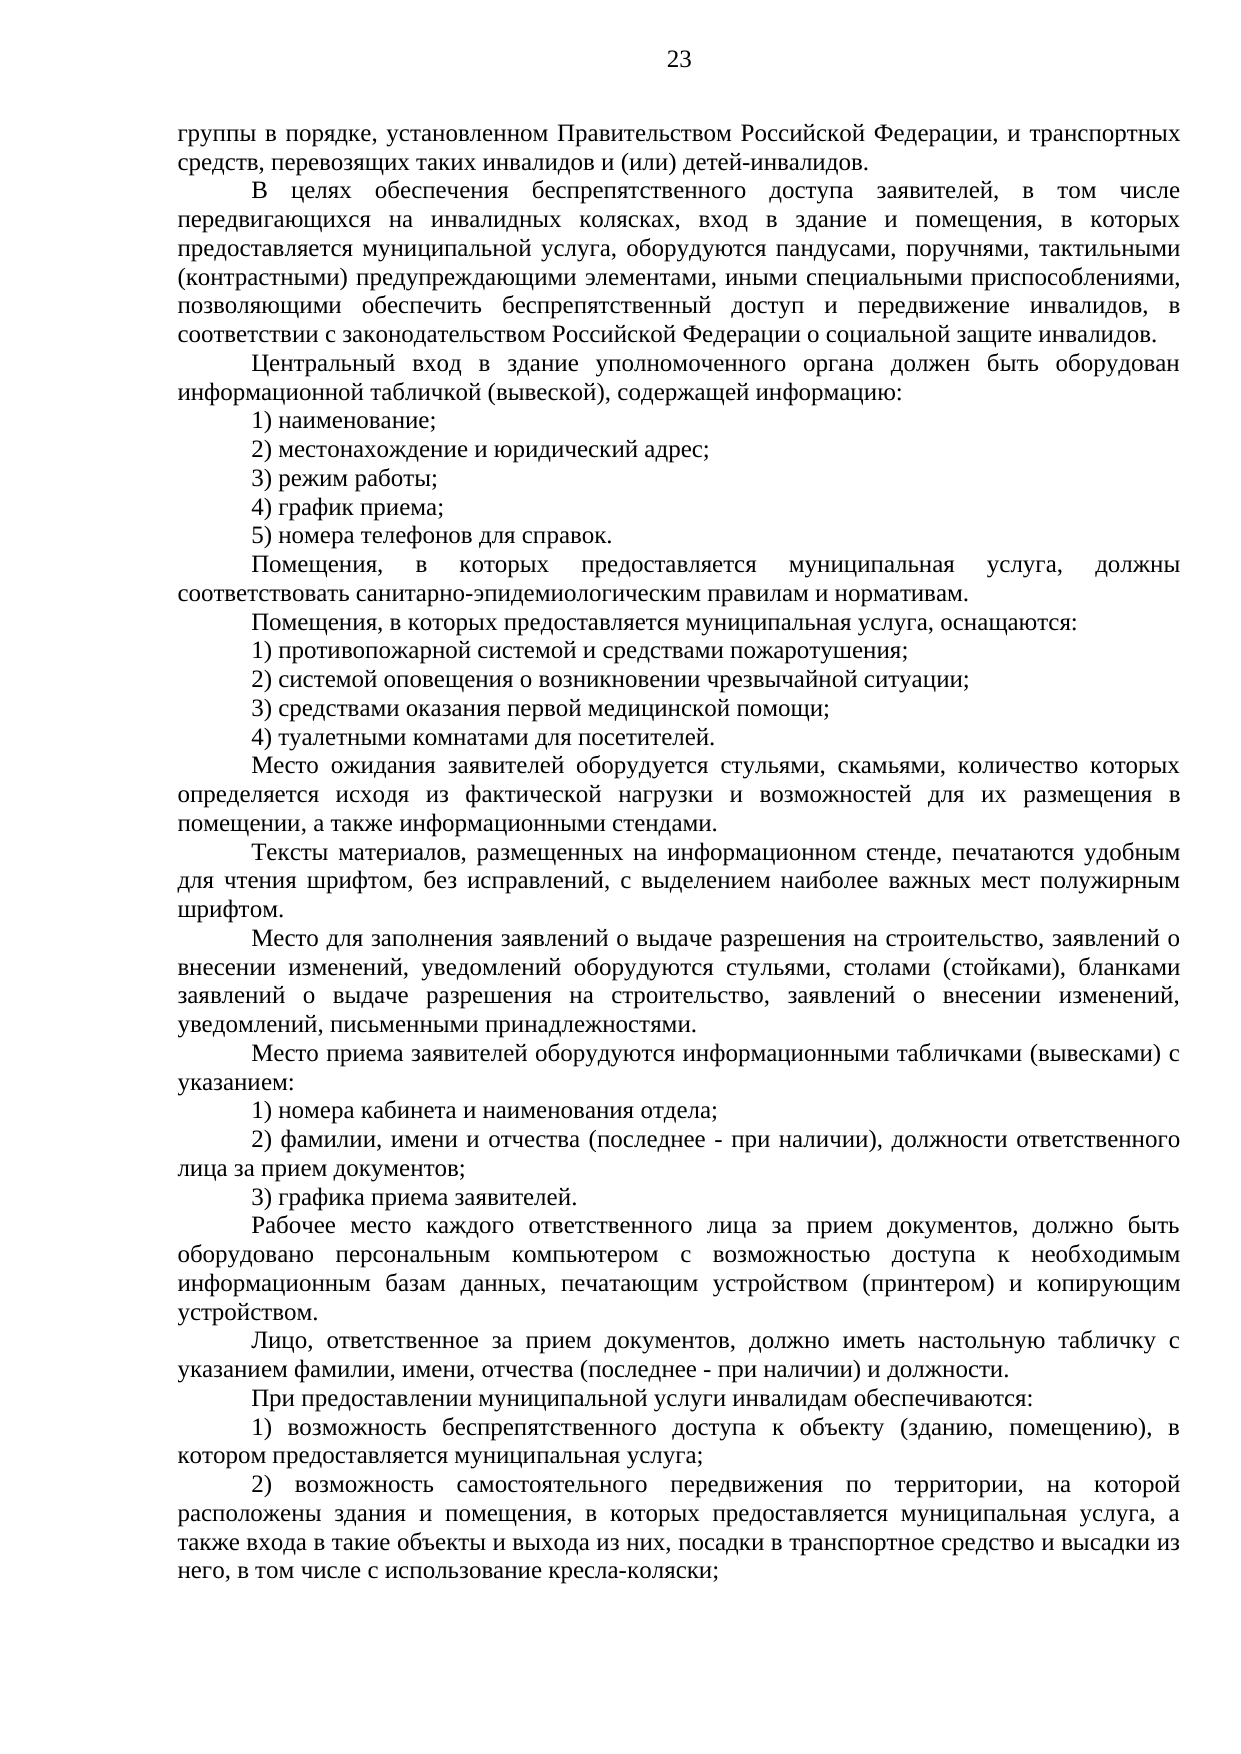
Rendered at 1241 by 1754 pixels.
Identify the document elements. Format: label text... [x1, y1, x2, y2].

text Помещения, в которых предоставляется муниципальная услуга, должны соответствовать санитарно-эпидемиологическим правилам и нормативам. [177, 549, 1181, 607]
text 1) наименование; [177, 406, 1181, 434]
text Лицо, ответственное за прием документов, должно иметь настольную табличку с указанием фамилии, имени, отчества (последнее - при наличии) и должности. [177, 1326, 1181, 1383]
text Тексты материалов, размещенных на информационном стенде, печатаются удобным для чтения шрифтом, без исправлений, с выделением наиболее важных мест полужирным шрифтом. [177, 837, 1181, 923]
text 2) возможность самостоятельного передвижения по территории, на которой расположены здания и помещения, в которых предоставляется муниципальная услуга, а также входа в такие объекты и выхода из них, посадки в транспортное средство и высадки из него, в том числе с использование кресла-коляски; [177, 1469, 1181, 1584]
text 1) противопожарной системой и средствами пожаротушения; [177, 636, 1181, 664]
text 3) графика приема заявителей. [177, 1182, 1181, 1211]
text 5) номера телефонов для справок. [177, 521, 1181, 549]
text Место приема заявителей оборудуются информационными табличками (вывесками) с указанием: [177, 1038, 1181, 1096]
text 2) местонахождение и юридический адрес; [177, 434, 1181, 463]
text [177, 118, 1181, 176]
text 4) туалетными комнатами для посетителей. [177, 722, 1181, 751]
text При предоставлении муниципальной услуги инвалидам обеспечиваются: [177, 1383, 1181, 1412]
text 3) средствами оказания первой медицинской помощи; [177, 693, 1181, 722]
text Помещения, в которых предоставляется муниципальная услуга, оснащаются: [177, 607, 1181, 636]
text Место ожидания заявителей оборудуется стульями, скамьями, количество которых определяется исходя из фактической нагрузки и возможностей для их размещения в помещении, а также информационными стендами. [177, 751, 1181, 837]
text 2) системой оповещения о возникновении чрезвычайной ситуации; [177, 664, 1181, 693]
text Место для заполнения заявлений о выдаче разрешения на строительство, заявлений о внесении изменений, уведомлений оборудуются стульями, столами (стойками), бланками заявлений о выдаче разрешения на строительство, заявлений о внесении изменений, уведомлений, письменными принадлежностями. [177, 923, 1181, 1038]
text 1) номера кабинета и наименования отдела; [177, 1096, 1181, 1124]
text 3) режим работы; [177, 463, 1181, 492]
text Центральный вход в здание уполномоченного органа должен быть оборудован информационной табличкой (вывеской), содержащей информацию: [177, 348, 1181, 406]
text Рабочее место каждого ответственного лица за прием документов, должно быть оборудовано персональным компьютером с возможностью доступа к необходимым информационным базам данных, печатающим устройством (принтером) и копирующим устройством. [177, 1211, 1181, 1326]
text В целях обеспечения беспрепятственного доступа заявителей, в том числе передвигающихся на инвалидных колясках, вход в здание и помещения, в которых предоставляется муниципальной услуга, оборудуются пандусами, поручнями, тактильными (контрастными) предупреждающими элементами, иными специальными приспособлениями, позволяющими обеспечить беспрепятственный доступ и передвижение инвалидов, в соответствии с законодательством Российской Федерации о социальной защите инвалидов. [177, 176, 1181, 348]
text 1) возможность беспрепятственного доступа к объекту (зданию, помещению), в котором предоставляется муниципальная услуга; [177, 1412, 1181, 1469]
text 2) фамилии, имени и отчества (последнее - при наличии), должности ответственного лица за прием документов; [177, 1124, 1181, 1182]
text 4) график приема; [177, 492, 1181, 521]
